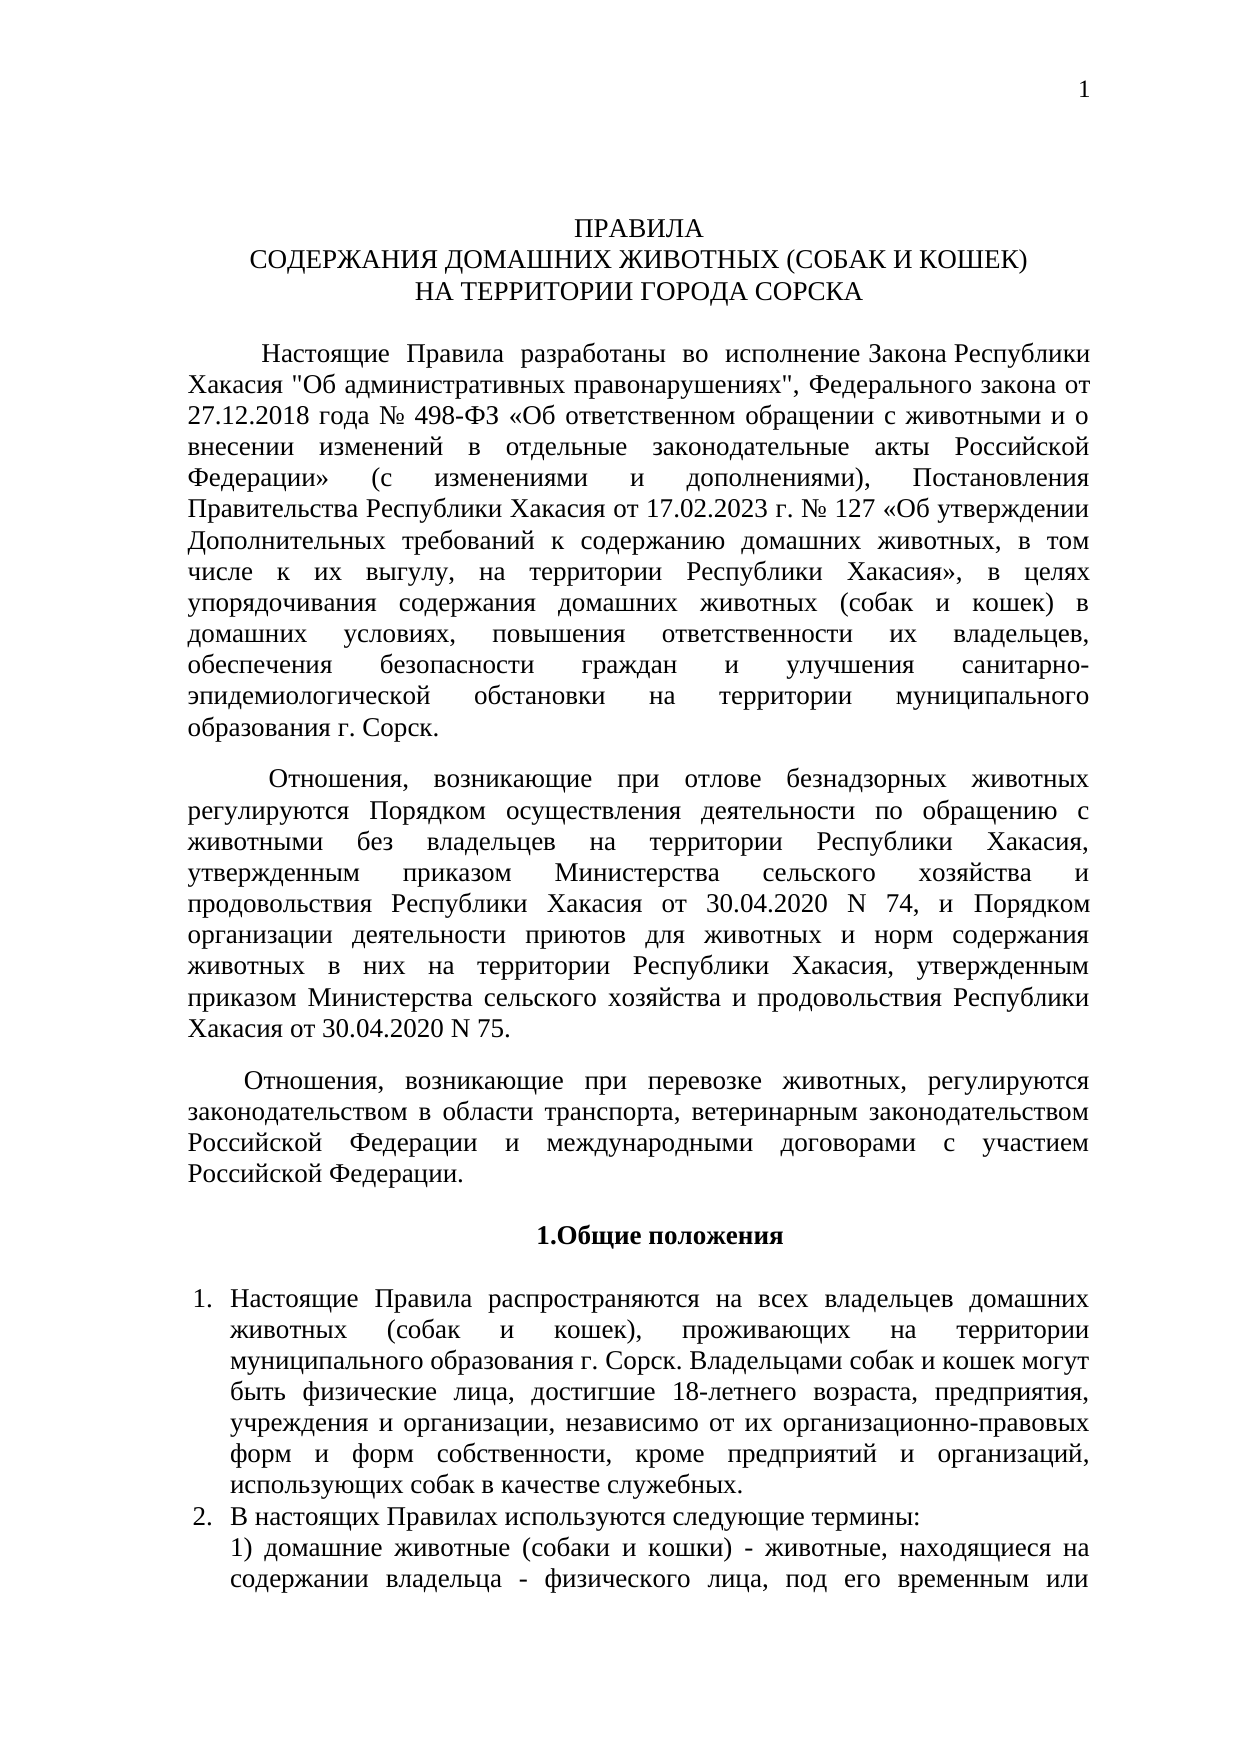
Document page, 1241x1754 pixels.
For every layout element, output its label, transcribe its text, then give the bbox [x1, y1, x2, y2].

list В настоящих Правилах используются следующие термины: [192, 1500, 1090, 1531]
text НА ТЕРРИТОРИИ ГОРОДА СОРСКА [187, 274, 1090, 306]
text Отношения, возникающие при перевозке животных, регулируются законодательством в области транспорта, ветеринарным законодательством Российской Федерации и международными договорами с участием Российской Федерации. [187, 1064, 1090, 1188]
text ПРАВИЛА [187, 212, 1090, 243]
text Настоящие Правила разработаны во исполнение Закона Республики Хакасия "Об административных правонарушениях", Федерального закона от 27.12.2018 года № 498-ФЗ «Об ответственном обращении с животными и о внесении изменений в отдельные законодательные акты Российской Федерации» (с изменениями и дополнениями), Постановления Правительства Республики Хакасия от 17.02.2023 г. № 127 «Об утверждении Дополнительных требований к содержанию домашних животных, в том числе к их выгулу, на территории Республики Хакасия», в целях упорядочивания содержания домашних животных (собак и кошек) в домашних условиях, повышения ответственности их владельцев, обеспечения безопасности граждан и улучшения санитарно-эпидемиологической обстановки на территории муниципального образования г. Сорск. [187, 337, 1090, 742]
text СОДЕРЖАНИЯ ДОМАШНИХ ЖИВОТНЫХ (СОБАК И КОШЕК) [187, 243, 1090, 274]
list Настоящие Правила распространяются на всех владельцев домашних животных (собак и кошек), проживающих на территории муниципального образования г. Сорск. Владельцами собак и кошек могут быть физические лица, достигшие 18-летнего возраста, предприятия, учреждения и организации, независимо от их организационно-правовых форм и форм собственности, кроме предприятий и организаций, использующих собак в качестве служебных. [192, 1282, 1090, 1500]
text Отношения, возникающие при отлове безнадзорных животных регулируются Порядком осуществления деятельности по обращению с животными без владельцев на территории Республики Хакасия, утвержденным приказом Министерства сельского хозяйства и продовольствия Республики Хакасия от 30.04.2020 N 74, и Порядком организации деятельности приютов для животных и норм содержания животных в них на территории Республики Хакасия, утвержденным приказом Министерства сельского хозяйства и продовольствия Республики Хакасия от 30.04.2020 N 75. [187, 763, 1090, 1043]
text 1.Общие положения [230, 1219, 1090, 1251]
